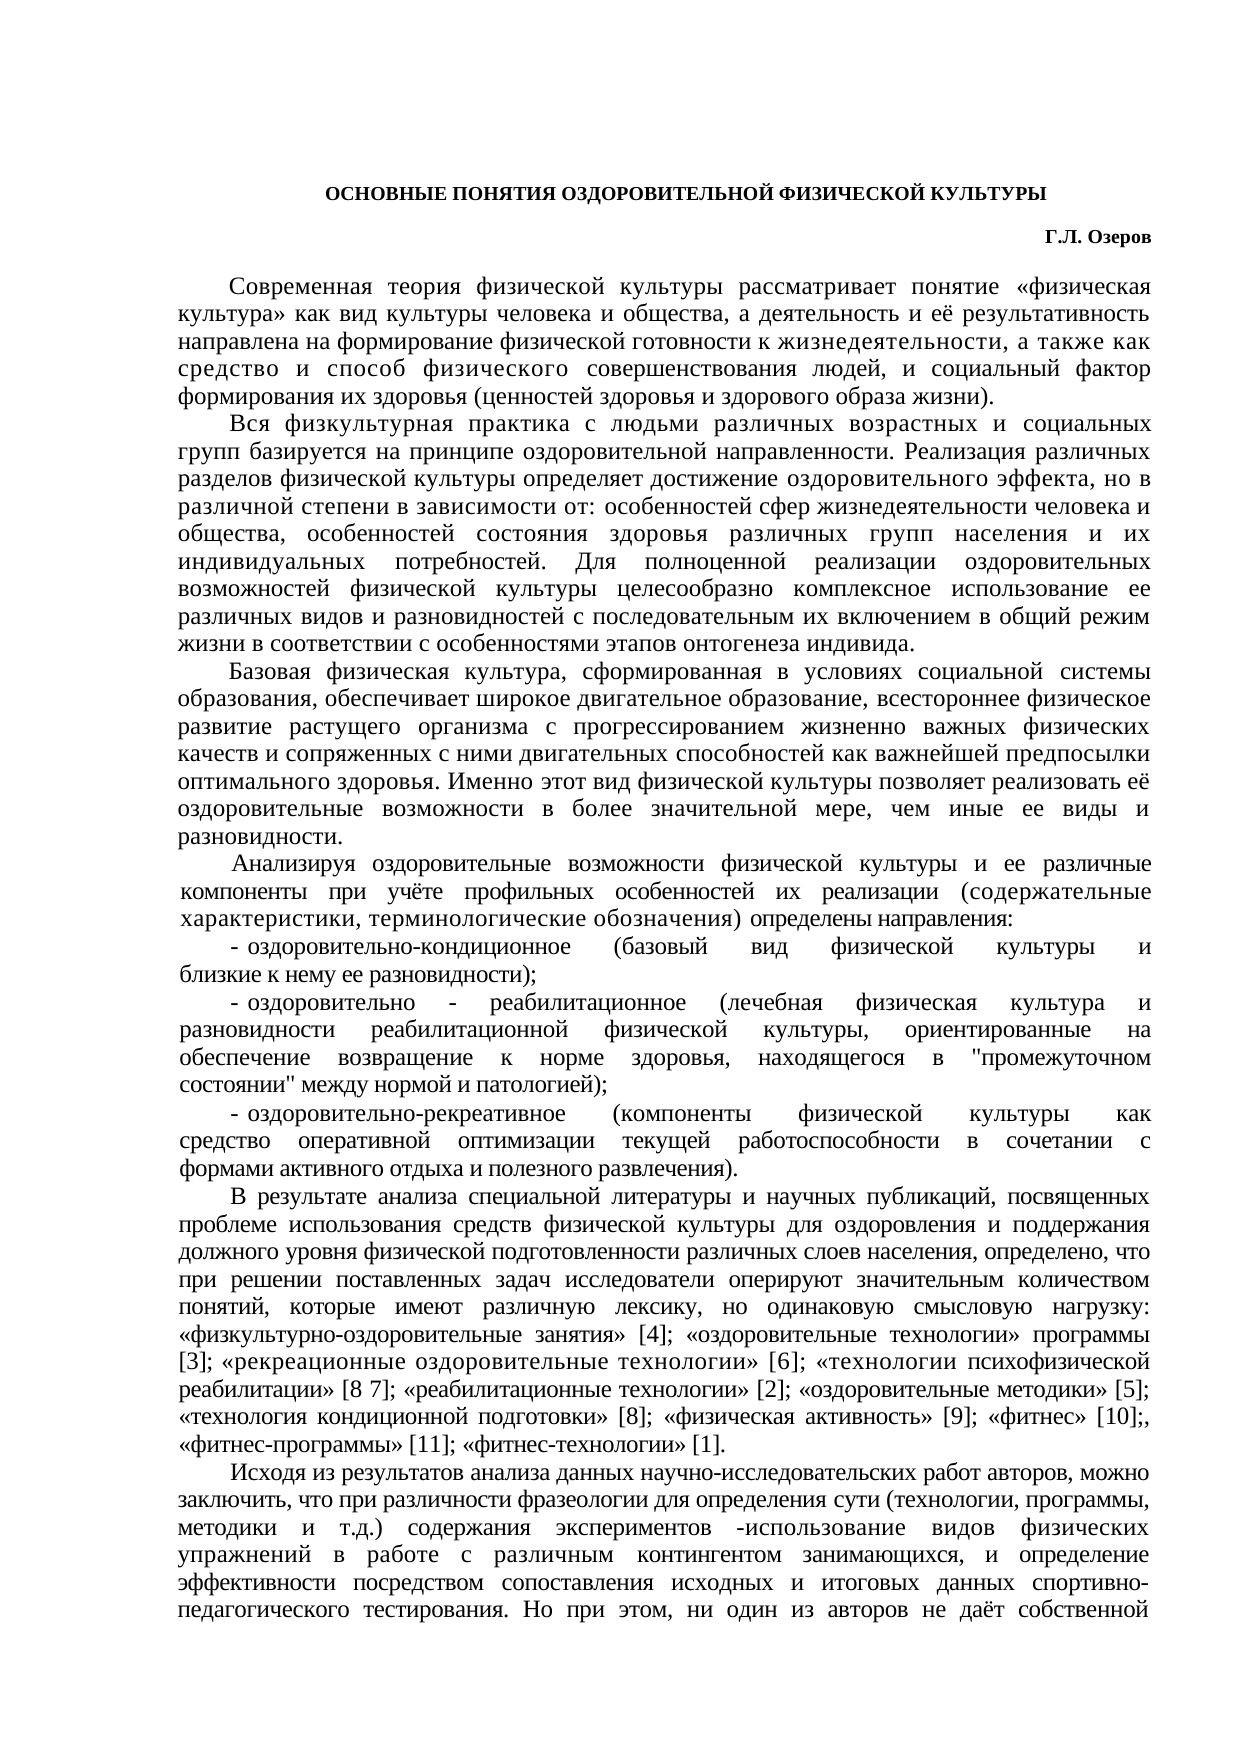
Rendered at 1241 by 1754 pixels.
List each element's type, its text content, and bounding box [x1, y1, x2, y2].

list оздоровительно-кондиционное (базовый вид физической культуры и близкие к нему ее разновидности); [179, 933, 1152, 988]
list оздоровительно - реабилитационное (лечебная физическая культура и разновидности реабилитационной физической культуры, ориентированные на обеспечение возвращение к норме здоровья, находящегося в "промежуточном состоянии" между нормой и патологией); [179, 988, 1152, 1098]
text Г.Л. Озеров [221, 226, 1152, 248]
text Базовая физическая культура, сформированная в условиях социальной системы образования, обеспечивает широкое двигательное образование, всестороннее физическое развитие растущего организма с прогрессированием жизненно важных физических качеств и сопряженных с ними двигательных способностей как важнейшей предпосылки оптимального здоровья. Именно этот вид физической культуры позволяет реализовать её оздоровительные возможности в более значительной мере, чем иные ее виды и разновидности. [177, 657, 1151, 850]
text В результате анализа специальной литературы и научных публикаций, посвященных проблеме использования средств физической культуры для оздоровления и поддержания должного уровня физической подготовленности различных слоев населения, определено, что при решении поставленных задач исследователи оперируют значительным количеством понятий, которые имеют различную лексику, но одинаковую смысловую нагрузку: «физкультурно-оздоровительные занятия» [4]; «оздоровительные технологии» программы [3]; «рекреационные оздоровительные технологии» [6]; «технологии психофизической реабилитации» [8 7]; «реабилитационные технологии» [2]; «оздоровительные методики» [5]; «технология кондиционной подготовки» [8]; «физическая активность» [9]; «фитнес» [10];, «фитнес-программы» [11]; «фитнес-технологии» [1]. [178, 1183, 1150, 1458]
text Вся физкультурная практика с людьми различных возрастных и социальных групп базируется на принципе оздоровительной направленности. Реализация различных разделов физической культуры определяет достижение оздоровительного эффекта, но в различной степени в зависимости от: особенностей сфер жизнедеятельности человека и общества, особенностей состояния здоровья различных групп населения и их индивидуальных потребностей. Для полноценной реализации оздоровительных возможностей физической культуры целесообразно комплексное использование ее различных видов и разновидностей с последовательным их включением в общий режим жизни в соответствии с особенностями этапов онтогенеза индивида. [178, 410, 1152, 657]
text Анализируя оздоровительные возможности физической культуры и ее различные компоненты при учёте профильных особенностей их реализации (содержательные характеристики, терминологические обозначения) определены направления: [180, 850, 1152, 932]
text Современная теория физической культуры рассматривает понятие «физическая культура» как вид культуры человека и общества, а деятельность и её результативность направлена на формирование физической готовности к жизнедеятельности, а также как средство и способ физического совершенствования людей, и социальный фактор формирования их здоровья (ценностей здоровья и здорового образа жизни). [178, 272, 1151, 410]
text ОСНОВНЫЕ ПОНЯТИЯ ОЗДОРОВИТЕЛЬНОЙ ФИЗИЧЕСКОЙ КУЛЬТУРЫ [221, 183, 1152, 205]
list оздоровительно-рекреативное (компоненты физической культуры как средство оперативной оптимизации текущей работоспособности в сочетании с формами активного отдыха и полезного развлечения). [179, 1099, 1152, 1182]
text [177, 1458, 1150, 1623]
